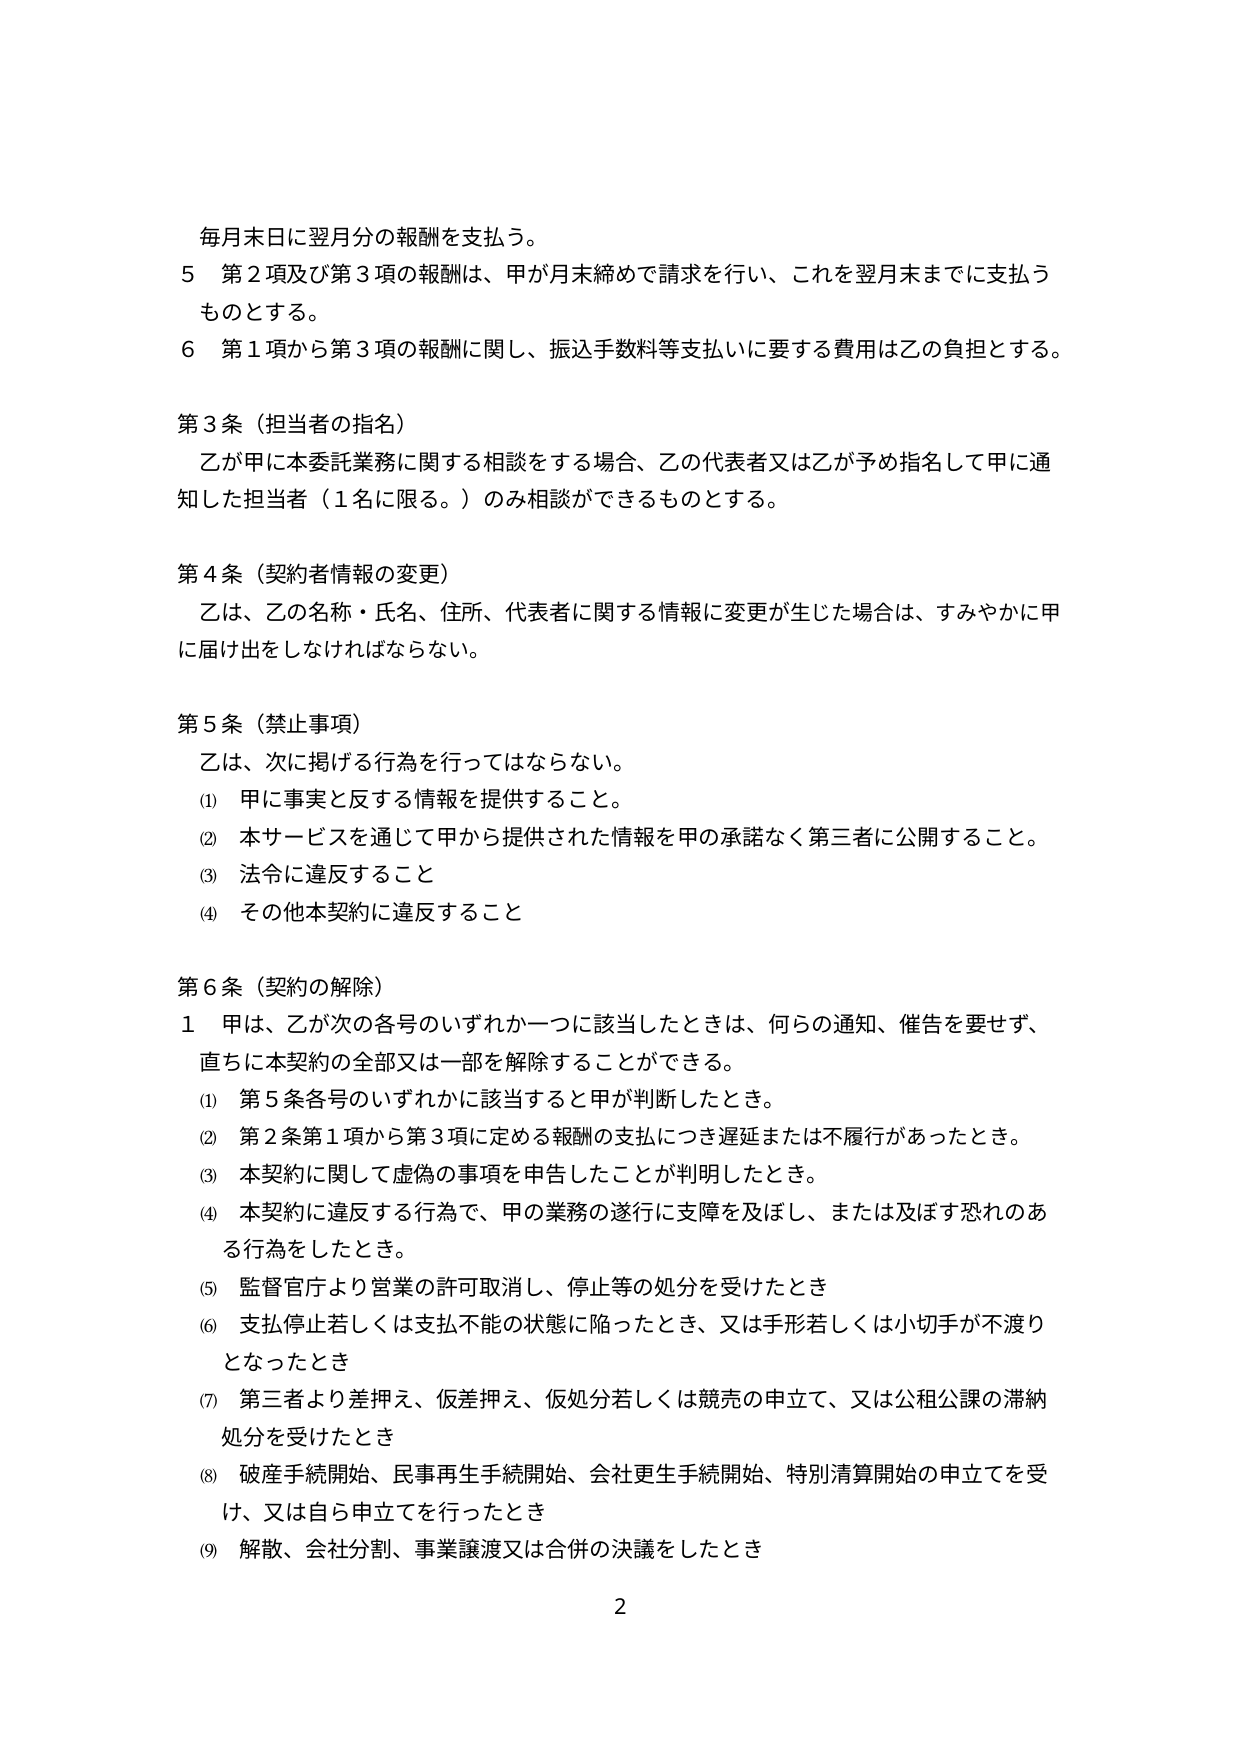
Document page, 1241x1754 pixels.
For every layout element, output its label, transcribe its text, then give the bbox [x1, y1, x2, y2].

text 第５条（禁止事項） [177, 704, 1063, 742]
text ⑷ その他本契約に違反すること [199, 892, 1063, 929]
text 乙は、次に掲げる行為を行ってはならない。 [177, 742, 1063, 779]
text ⑸ 監督官庁より営業の許可取消し、停止等の処分を受けたとき [199, 1267, 1063, 1304]
text ６ 第１項から第３項の報酬に関し、振込手数料等支払いに要する費用は乙の負担とする。 [177, 329, 1063, 367]
text ⑵ 第２条第１項から第３項に定める報酬の支払につき遅延または不履行があったとき。 [199, 1117, 1063, 1154]
text 第６条（契約の解除） [177, 967, 1063, 1004]
text １ 甲は、乙が次の各号のいずれか一つに該当したときは、何らの通知、催告を要せず、直ちに本契約の全部又は一部を解除することができる。 [177, 1004, 1063, 1079]
text ⑷ 本契約に違反する行為で、甲の業務の遂行に支障を及ぼし、または及ぼす恐れのある行為をしたとき。 [199, 1192, 1063, 1267]
text 第４条（契約者情報の変更） [177, 554, 1063, 592]
text ⑴ 甲に事実と反する情報を提供すること。 [199, 779, 1063, 817]
text ⑹ 支払停止若しくは支払不能の状態に陥ったとき、又は手形若しくは小切手が不渡りとなったとき [199, 1304, 1063, 1379]
text ５ 第２項及び第３項の報酬は、甲が月末締めで請求を行い、これを翌月末までに支払うものとする。 [177, 254, 1063, 329]
text ⑼ 解散、会社分割、事業譲渡又は合併の決議をしたとき [199, 1529, 1063, 1567]
text 乙は、乙の名称・氏名、住所、代表者に関する情報に変更が生じた場合は、すみやかに甲に届け出をしなければならない。 [177, 592, 1063, 667]
text 乙が甲に本委託業務に関する相談をする場合、乙の代表者又は乙が予め指名して甲に通知した担当者（１名に限る。）のみ相談ができるものとする。 [177, 442, 1063, 517]
text ⑶ 法令に違反すること [199, 854, 1063, 892]
text ⑵ 本サービスを通じて甲から提供された情報を甲の承諾なく第三者に公開すること。 [199, 817, 1063, 854]
text ⑶ 本契約に関して虚偽の事項を申告したことが判明したとき。 [199, 1154, 1063, 1192]
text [177, 217, 1063, 254]
text ⑺ 第三者より差押え、仮差押え、仮処分若しくは競売の申立て、又は公租公課の滞納処分を受けたとき [199, 1379, 1063, 1454]
text 第３条（担当者の指名） [177, 404, 1063, 442]
text ⑻ 破産手続開始、民事再生手続開始、会社更生手続開始、特別清算開始の申立てを受け、又は自ら申立てを行ったとき [199, 1454, 1063, 1529]
text ⑴ 第５条各号のいずれかに該当すると甲が判断したとき。 [199, 1079, 1063, 1117]
